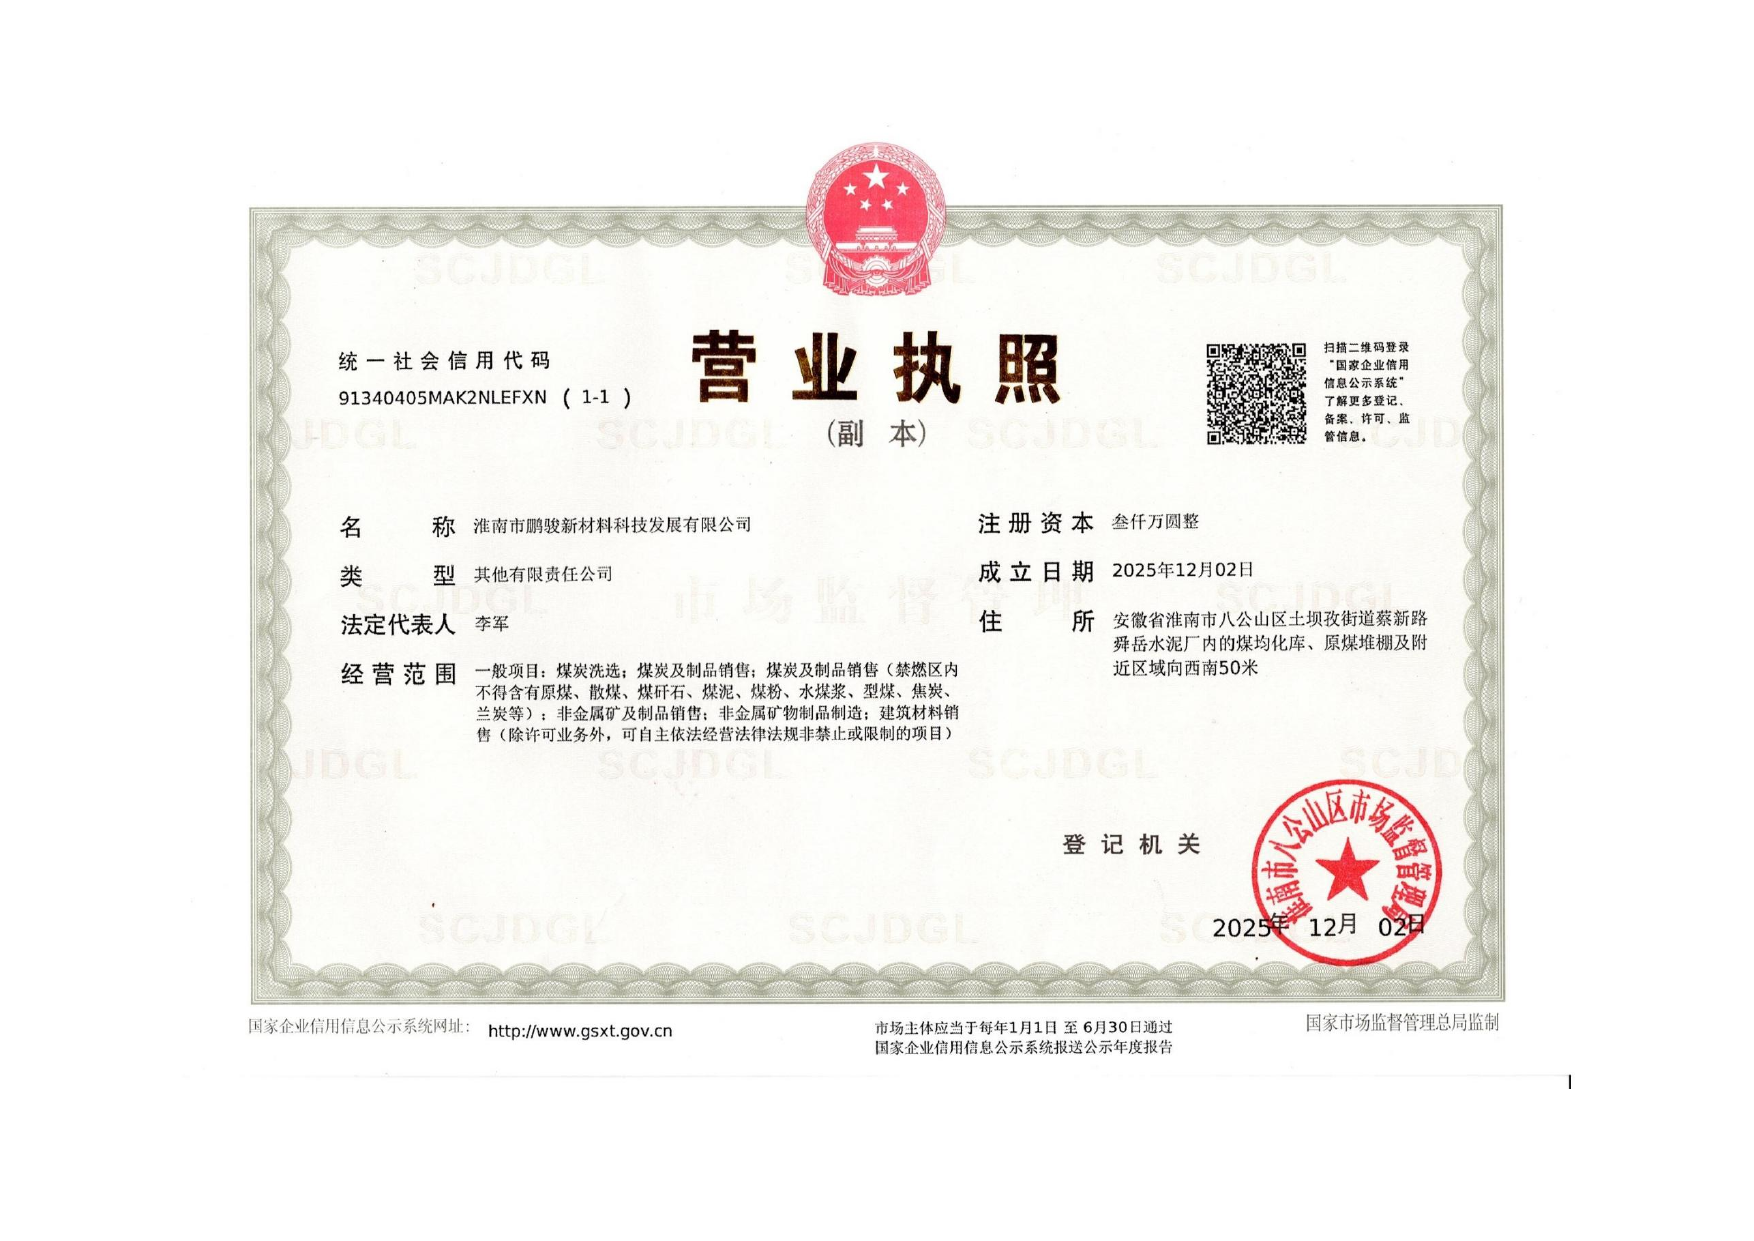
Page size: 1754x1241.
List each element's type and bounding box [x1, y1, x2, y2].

picture [179, 116, 1575, 1089]
